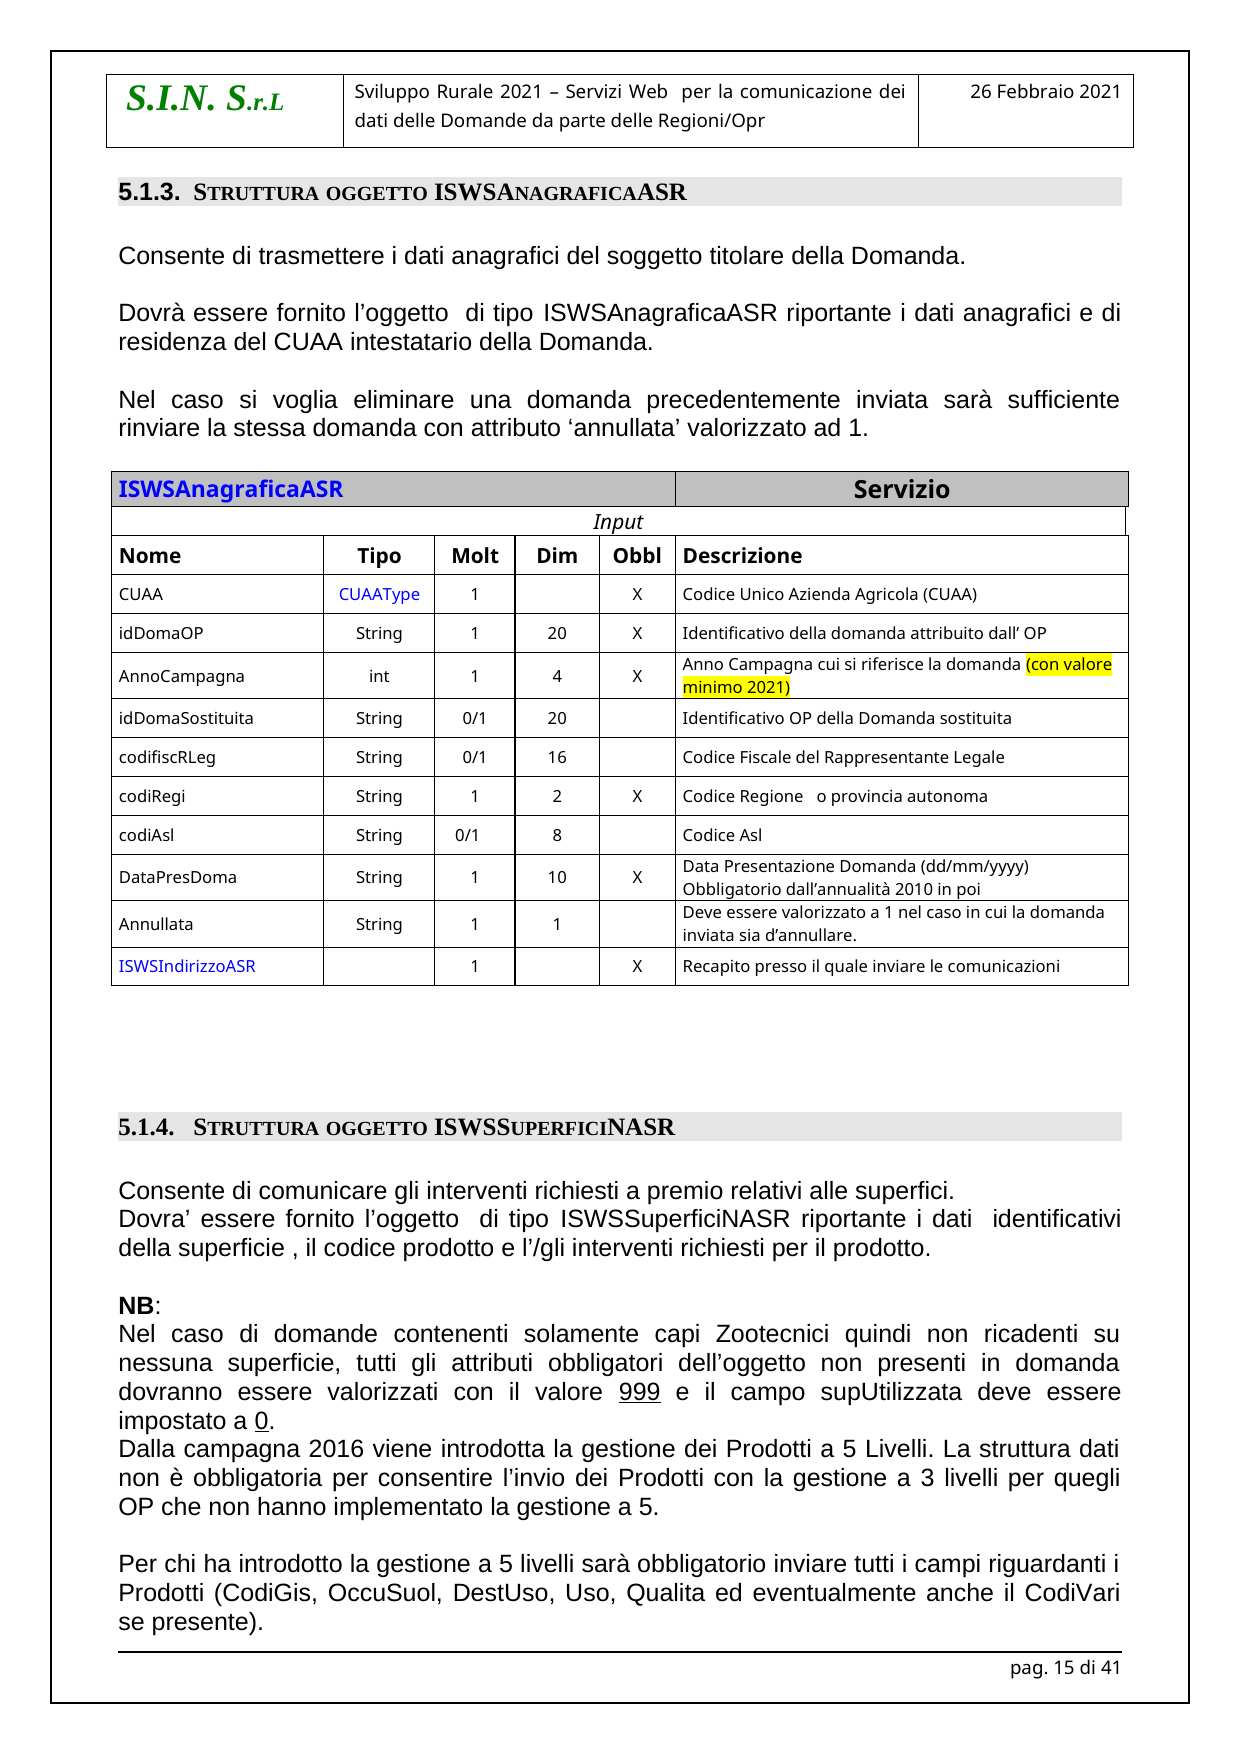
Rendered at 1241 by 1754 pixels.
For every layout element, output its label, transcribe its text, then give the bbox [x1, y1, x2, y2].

table_cell String [324, 614, 434, 652]
table_cell String [324, 816, 434, 854]
table_cell X [600, 855, 675, 900]
table_cell DataPresDoma [112, 855, 323, 900]
list Nel caso di domande contenenti solamente capi Zootecnici quindi non ricadenti su nessuna superficie, tutti gli attributi obbligatori dell’oggetto non presenti in domanda dovranno essere valorizzati con il valore 999 e il campo supUtilizzata deve essere impostato a 0. [118, 1319, 1122, 1434]
table_cell 1 [435, 948, 514, 985]
table_cell Descrizione [676, 536, 1128, 574]
table_cell 0/1 [435, 699, 514, 737]
list Struttura oggetto ISWSSuperficiNASR [118, 1112, 1122, 1141]
table_cell Identificativo della domanda attribuito dall’ OP [676, 614, 1128, 652]
table_cell [600, 901, 675, 947]
table_cell idDomaOP [112, 614, 323, 652]
table_cell String [324, 699, 434, 737]
table_cell 10 [516, 855, 599, 900]
table_cell Tipo [324, 536, 434, 574]
list Dovrà essere fornito l’oggetto di tipo ISWSAnagraficaASR riportante i dati anagrafici e di residenza del CUAA intestatario della Domanda. [118, 298, 1122, 356]
table_cell Data Presentazione Domanda (dd/mm/yyyy) Obbligatorio dall’annualità 2010 in poi [676, 855, 1128, 900]
table_cell X [600, 614, 675, 652]
table_cell int [324, 653, 434, 698]
table_cell Anno Campagna cui si riferisce la domanda (con valore minimo 2021) [676, 653, 1128, 698]
table_cell 20 [516, 699, 599, 737]
table_cell 8 [516, 816, 599, 854]
table_cell X [600, 948, 675, 985]
table_cell ISWSIndirizzoASR [112, 948, 323, 985]
list Nel caso si voglia eliminare una domanda precedentemente inviata sarà sufficiente rinviare la stessa domanda con attributo ‘annullata’ valorizzato ad 1. [118, 385, 1122, 442]
list Dovra’ essere fornito l’oggetto di tipo ISWSSuperficiNASR riportante i dati identificativi della superficie , il codice prodotto e l’/gli interventi richiesti per il prodotto. [118, 1204, 1122, 1262]
table_cell Dim [516, 536, 599, 574]
table_cell 1 [516, 901, 599, 947]
table_cell 2 [516, 777, 599, 815]
table_cell String [324, 855, 434, 900]
table_cell codiAsl [112, 816, 323, 854]
table_cell X [600, 777, 675, 815]
table_cell 1 [435, 653, 514, 698]
table_cell idDomaSostituita [112, 699, 323, 737]
table_cell [600, 816, 675, 854]
table_cell codifiscRLeg [112, 738, 323, 776]
table_cell String [324, 738, 434, 776]
table_cell 0/1 [435, 816, 514, 854]
table_cell Molt [435, 536, 514, 574]
table_cell 1 [435, 614, 514, 652]
table_header ISWSAnagraficaASR [112, 472, 675, 506]
table_cell 1 [435, 777, 514, 815]
table_cell 1 [435, 901, 514, 947]
table_cell 20 [516, 614, 599, 652]
table_cell 1 [435, 575, 514, 613]
table_cell X [600, 575, 675, 613]
table_cell Codice Unico Azienda Agricola (CUAA) [676, 575, 1128, 613]
table_cell Identificativo OP della Domanda sostituita [676, 699, 1128, 737]
list Consente di comunicare gli interventi richiesti a premio relativi alle superfici. [118, 1176, 1122, 1204]
list Struttura oggetto ISWSAnagraficaASR [118, 177, 1122, 206]
table_cell 16 [516, 738, 599, 776]
table_header Servizio [676, 472, 1128, 506]
table_cell Codice Asl [676, 816, 1128, 854]
table_cell Codice Fiscale del Rappresentante Legale [676, 738, 1128, 776]
table_cell codiRegi [112, 777, 323, 815]
list Consente di trasmettere i dati anagrafici del soggetto titolare della Domanda. [118, 241, 1122, 270]
table_cell Obbl [600, 536, 675, 574]
table_cell [516, 575, 599, 613]
table_cell Recapito presso il quale inviare le comunicazioni [676, 948, 1128, 985]
table_cell Annullata [112, 901, 323, 947]
list NB: [118, 1291, 1122, 1319]
table_cell Nome [112, 536, 323, 574]
table_cell X [600, 653, 675, 698]
table_cell CUAAType [324, 575, 434, 613]
table_cell Deve essere valorizzato a 1 nel caso in cui la domanda inviata sia d’annullare. [676, 901, 1128, 947]
table_cell [600, 699, 675, 737]
table_cell [324, 948, 434, 985]
table_cell String [324, 901, 434, 947]
table_cell Input [112, 507, 1125, 535]
list Dalla campagna 2016 viene introdotta la gestione dei Prodotti a 5 Livelli. La struttura dati non è obbligatoria per consentire l’invio dei Prodotti con la gestione a 3 livelli per quegli OP che non hanno implementato la gestione a 5. [118, 1434, 1122, 1521]
table_cell [600, 738, 675, 776]
table_cell [516, 948, 599, 985]
table_cell 0/1 [435, 738, 514, 776]
table_cell CUAA [112, 575, 323, 613]
table_cell 4 [516, 653, 599, 698]
table_cell String [324, 777, 434, 815]
table_cell AnnoCampagna [112, 653, 323, 698]
list Per chi ha introdotto la gestione a 5 livelli sarà obbligatorio inviare tutti i campi riguardanti i Prodotti (CodiGis, OccuSuol, DestUso, Uso, Qualita ed eventualmente anche il CodiVari se presente). [118, 1549, 1122, 1636]
table_cell Codice Regione o provincia autonoma [676, 777, 1128, 815]
table_cell 1 [435, 855, 514, 900]
